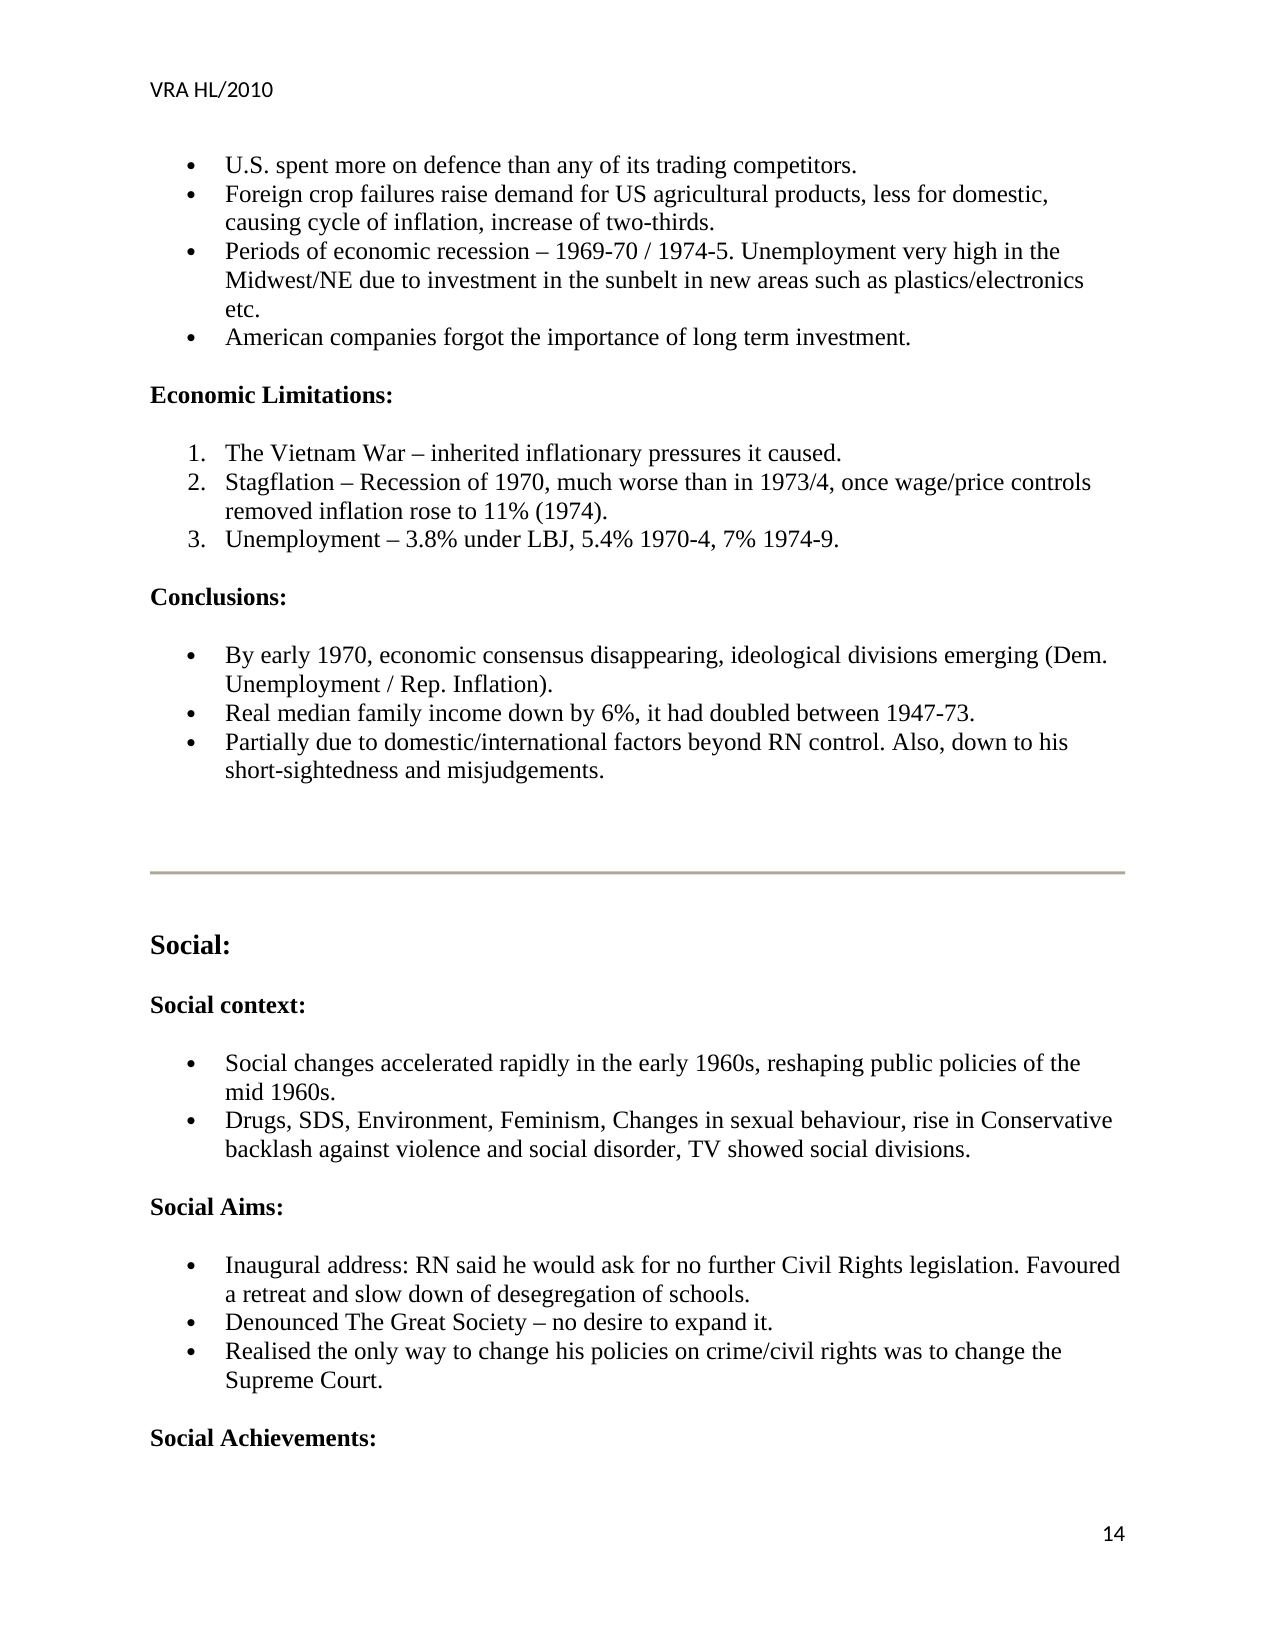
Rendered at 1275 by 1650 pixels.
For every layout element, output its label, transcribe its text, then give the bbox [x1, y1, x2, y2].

text Economic Limitations: [150, 380, 1125, 409]
text Social: [150, 928, 1125, 961]
list Inaugural address: RN said he would ask for no further Civil Rights legislation. Favoured a retreat and slow down of desegregation of schools. [187, 1250, 1125, 1307]
list Stagflation – Recession of 1970, much worse than in 1973/4, once wage/price controls removed inflation rose to 11% (1974). [187, 467, 1125, 524]
list Real median family income down by 6%, it had doubled between 1947-73. [187, 698, 1125, 727]
text Social Achievements: [150, 1423, 1125, 1452]
list Denounced The Great Society – no desire to expand it. [187, 1307, 1125, 1336]
list Foreign crop failures raise demand for US agricultural products, less for domestic, causing cycle of inflation, increase of two-thirds. [187, 179, 1125, 236]
list Unemployment – 3.8% under LBJ, 5.4% 1970-4, 7% 1974-9. [187, 524, 1125, 553]
list Drugs, SDS, Environment, Feminism, Changes in sexual behaviour, rise in Conservative backlash against violence and social disorder, TV showed social divisions. [187, 1105, 1125, 1163]
list Social changes accelerated rapidly in the early 1960s, reshaping public policies of the mid 1960s. [187, 1048, 1125, 1105]
list By early 1970, economic consensus disappearing, ideological divisions emerging (Dem. Unemployment / Rep. Inflation). [187, 640, 1125, 698]
text Social context: [150, 990, 1125, 1019]
list The Vietnam War – inherited inflationary pressures it caused. [187, 438, 1125, 467]
text Conclusions: [150, 582, 1125, 611]
list American companies forgot the importance of long term investment. [187, 322, 1125, 351]
list Realised the only way to change his policies on crime/civil rights was to change the Supreme Court. [187, 1336, 1125, 1394]
list Partially due to domestic/international factors beyond RN control. Also, down to his short-sightedness and misjudgements. [187, 727, 1125, 784]
text Social Aims: [150, 1192, 1125, 1221]
list U.S. spent more on defence than any of its trading competitors. [187, 150, 1125, 179]
list Periods of economic recession – 1969-70 / 1974-5. Unemployment very high in the Midwest/NE due to investment in the sunbelt in new areas such as plastics/electronics etc. [187, 236, 1125, 322]
